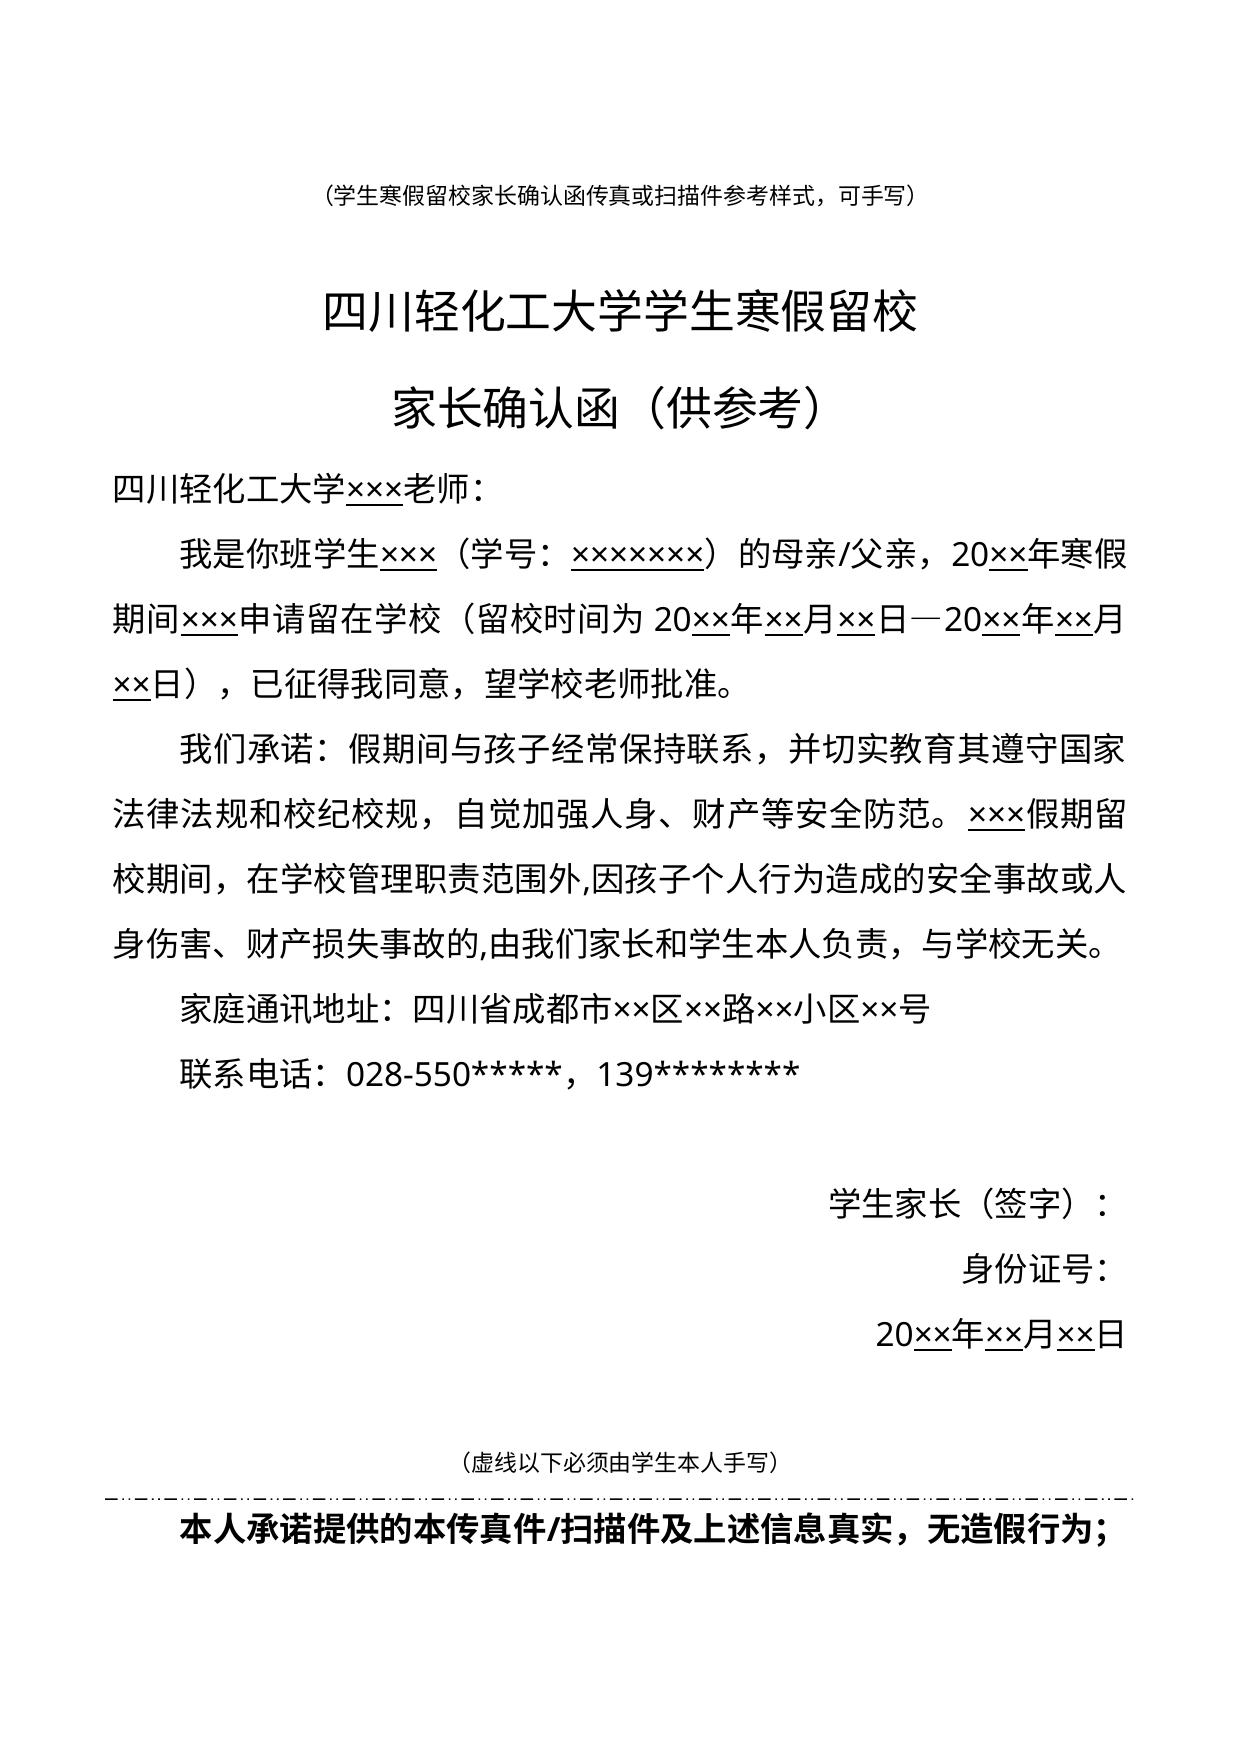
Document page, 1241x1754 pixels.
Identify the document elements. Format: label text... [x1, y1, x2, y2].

text 四川轻化工大学×××老师： [112, 454, 1128, 519]
text 四川轻化工大学学生寒假留校 [112, 259, 1128, 357]
text 学生家长（签字）： [112, 1169, 1128, 1234]
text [112, 1494, 1128, 1559]
text 20××年××月××日 [112, 1299, 1128, 1364]
text 我是你班学生×××（学号：×××××××）的母亲/父亲，20××年寒假期间×××申请留在学校（留校时间为20××年××月××日—20××年××月××日），已征得我同意，望学校老师批准。 [112, 519, 1128, 714]
text 我们承诺：假期间与孩子经常保持联系，并切实教育其遵守国家法律法规和校纪校规，自觉加强人身、财产等安全防范。×××假期留校期间，在学校管理职责范围外,因孩子个人行为造成的安全事故或人身伤害、财产损失事故的,由我们家长和学生本人负责，与学校无关。 [112, 714, 1128, 974]
text 家庭通讯地址：四川省成都市××区××路××小区××号 [112, 974, 1128, 1039]
text 家长确认函（供参考） [112, 357, 1128, 454]
text 联系电话：028-550*****，139******** [112, 1039, 1128, 1104]
text （学生寒假留校家长确认函传真或扫描件参考样式，可手写） [112, 162, 1128, 227]
text （虚线以下必须由学生本人手写） [112, 1429, 1128, 1494]
text 身份证号： [112, 1234, 1128, 1299]
